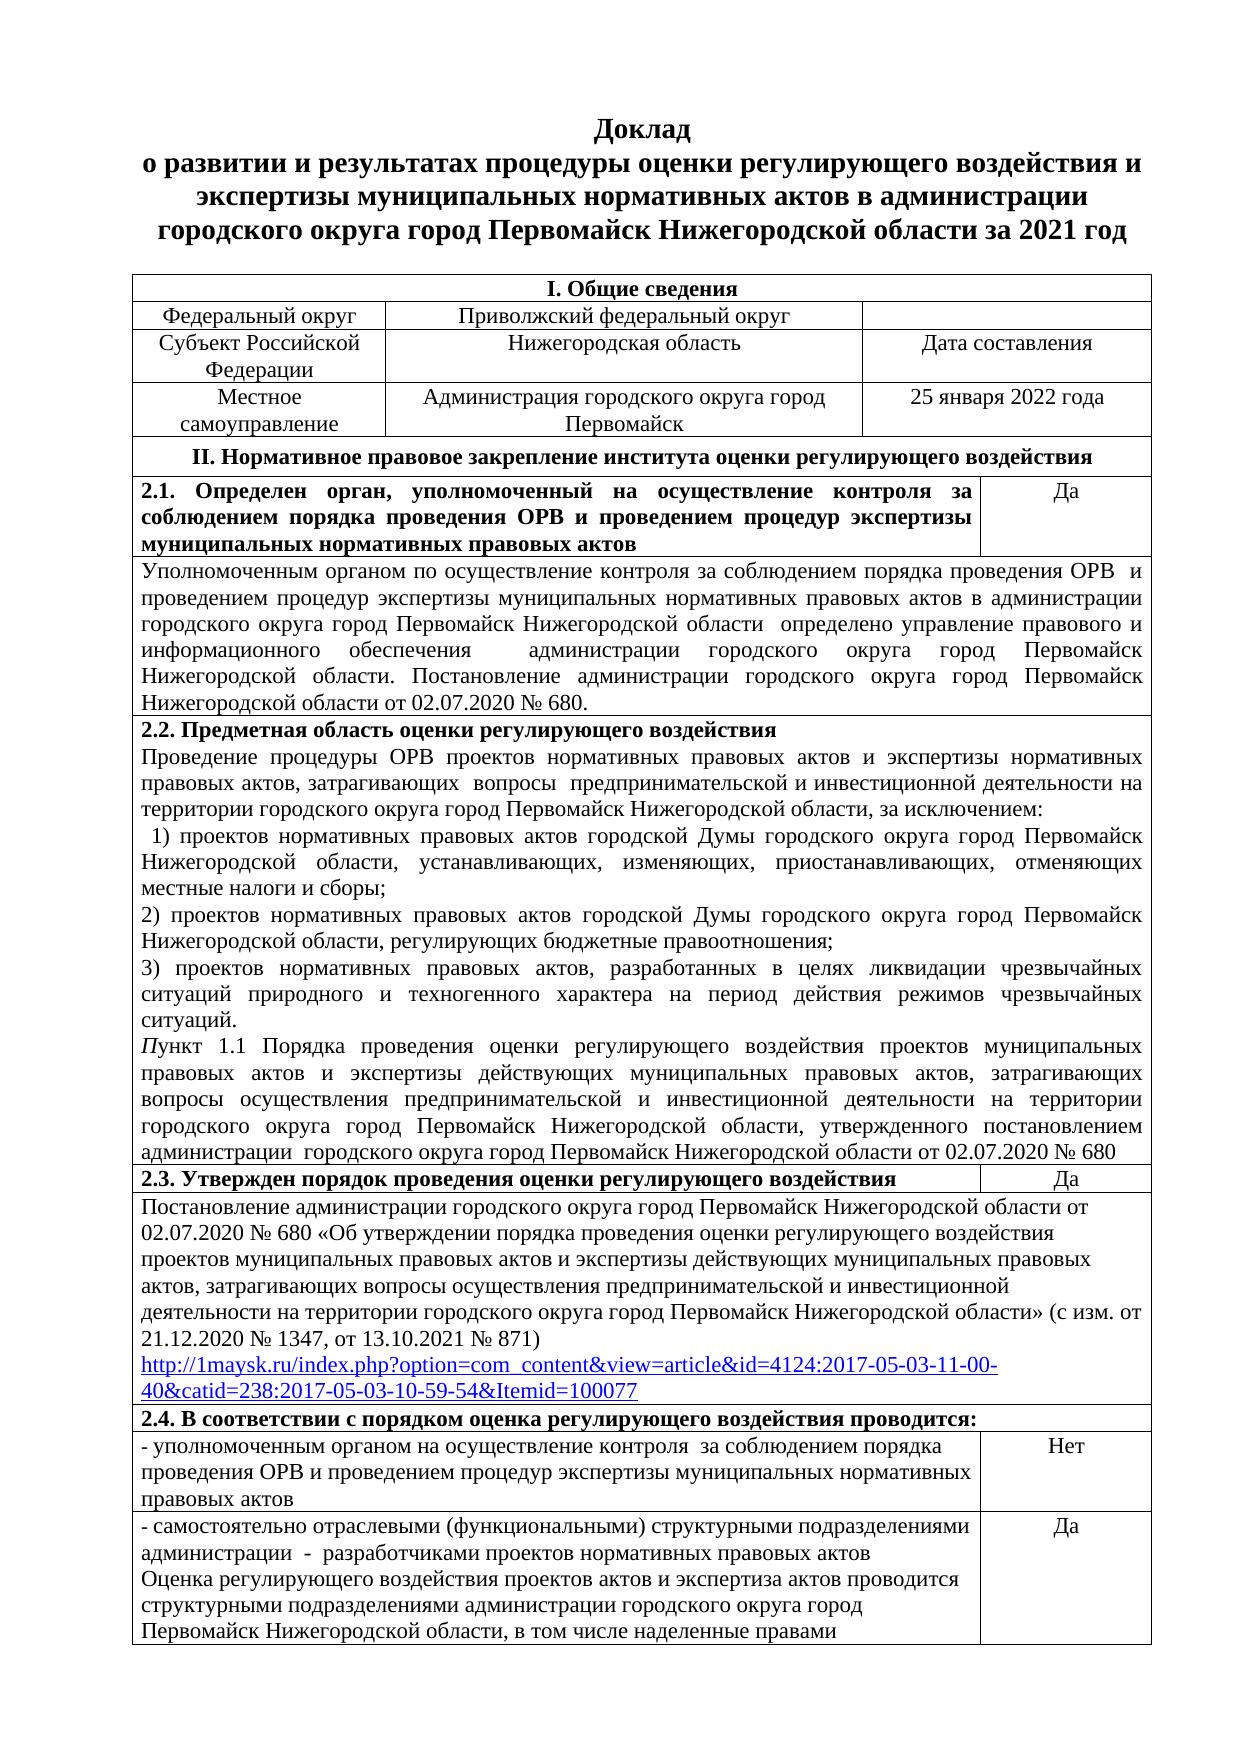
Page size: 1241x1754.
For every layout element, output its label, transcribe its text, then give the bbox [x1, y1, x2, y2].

table_cell Да [981, 477, 1151, 556]
table_cell 25 января 2022 года [863, 383, 1151, 436]
table_header I. Общие сведения [133, 275, 1151, 301]
table_cell 2.2. Предметная область оценки регулирующего воздействия Проведение процедуры ОРВ проектов нормативных правовых актов и экспертизы нормативных правовых актов, затрагивающих вопросы предпринимательской и инвестиционной деятельности на территории городского округа город Первомайск Нижегородской области, за исключением: 1) проектов нормативных правовых актов городской Думы городского округа город Первомайск Нижегородской области, устанавливающих, изменяющих, приостанавливающих, отменяющих местные налоги и сборы; 2) проектов нормативных правовых актов городской Думы городского округа город Первомайск Нижегородской области, регулирующих бюджетные правоотношения; 3) проектов нормативных правовых актов, разработанных в целях ликвидации чрезвычайных ситуаций природного и техногенного характера на период действия режимов чрезвычайных ситуаций. Пункт 1.1 Порядка проведения оценки регулирующего воздействия проектов муниципальных правовых актов и экспертизы действующих муниципальных правовых актов, затрагивающих вопросы осуществления предпринимательской и инвестиционной деятельности на территории городского округа город Первомайск Нижегородской области, утвержденного постановлением администрации городского округа город Первомайск Нижегородской области от 02.07.2020 № 680 [133, 716, 1151, 1164]
table_cell Местное самоуправление [133, 383, 385, 436]
table_cell Администрация городского округа город Первомайск [386, 383, 862, 436]
table_cell Да [981, 1165, 1151, 1192]
text Доклад [133, 111, 1152, 145]
table_cell Дата составления [863, 330, 1151, 382]
table_cell Постановление администрации городского округа город Первомайск Нижегородской области от 02.07.2020 № 680 «Об утверждении порядка проведения оценки регулирующего воздействия проектов муниципальных правовых актов и экспертизы действующих муниципальных правовых актов, затрагивающих вопросы осуществления предпринимательской и инвестиционной деятельности на территории городского округа город Первомайск Нижегородской области» (с изм. от 21.12.2020 № 1347, от 13.10.2021 № 871) http://1maysk.ru/index.php?option=com_content&view=article&id=4124:2017-05-03-11-00-40&catid=238:2017-05-03-10-59-54&Itemid=100077 [133, 1193, 1151, 1404]
table_cell Уполномоченным органом по осуществление контроля за соблюдением порядка проведения ОРВ и проведением процедур экспертизы муниципальных нормативных правовых актов в администрации городского округа город Первомайск Нижегородской области определено управление правового и информационного обеспечения администрации городского округа город Первомайск Нижегородской области. Постановление администрации городского округа город Первомайск Нижегородской области от 02.07.2020 № 680. [133, 557, 1151, 715]
table_cell 2.3. Утвержден порядок проведения оценки регулирующего воздействия [133, 1165, 980, 1192]
table_cell Нет [981, 1432, 1151, 1511]
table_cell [133, 1512, 980, 1644]
table_cell Субъект Российской Федерации [133, 330, 385, 382]
table_cell II. Нормативное правовое закрепление института оценки регулирующего воздействия [133, 437, 1151, 476]
table_cell Да [981, 1512, 1151, 1644]
table_cell 2.4. В соответствии с порядком оценка регулирующего воздействия проводится: [133, 1405, 1151, 1431]
table_cell 2.1. Определен орган, уполномоченный на осуществление контроля за соблюдением порядка проведения ОРВ и проведением процедур экспертизы муниципальных нормативных правовых актов [133, 477, 980, 556]
table_cell Нижегородская область [386, 330, 862, 382]
table_cell [863, 302, 1151, 328]
text о развитии и результатах процедуры оценки регулирующего воздействия и экспертизы муниципальных нормативных актов в администрации [133, 145, 1152, 212]
table_cell Приволжский федеральный округ [386, 302, 862, 328]
table_cell - уполномоченным органом на осуществление контроля за соблюдением порядка проведения ОРВ и проведением процедур экспертизы муниципальных нормативных правовых актов [133, 1432, 980, 1511]
text городского округа город Первомайск Нижегородской области за 2021 год [133, 212, 1152, 246]
table_cell Федеральный округ [133, 302, 385, 328]
